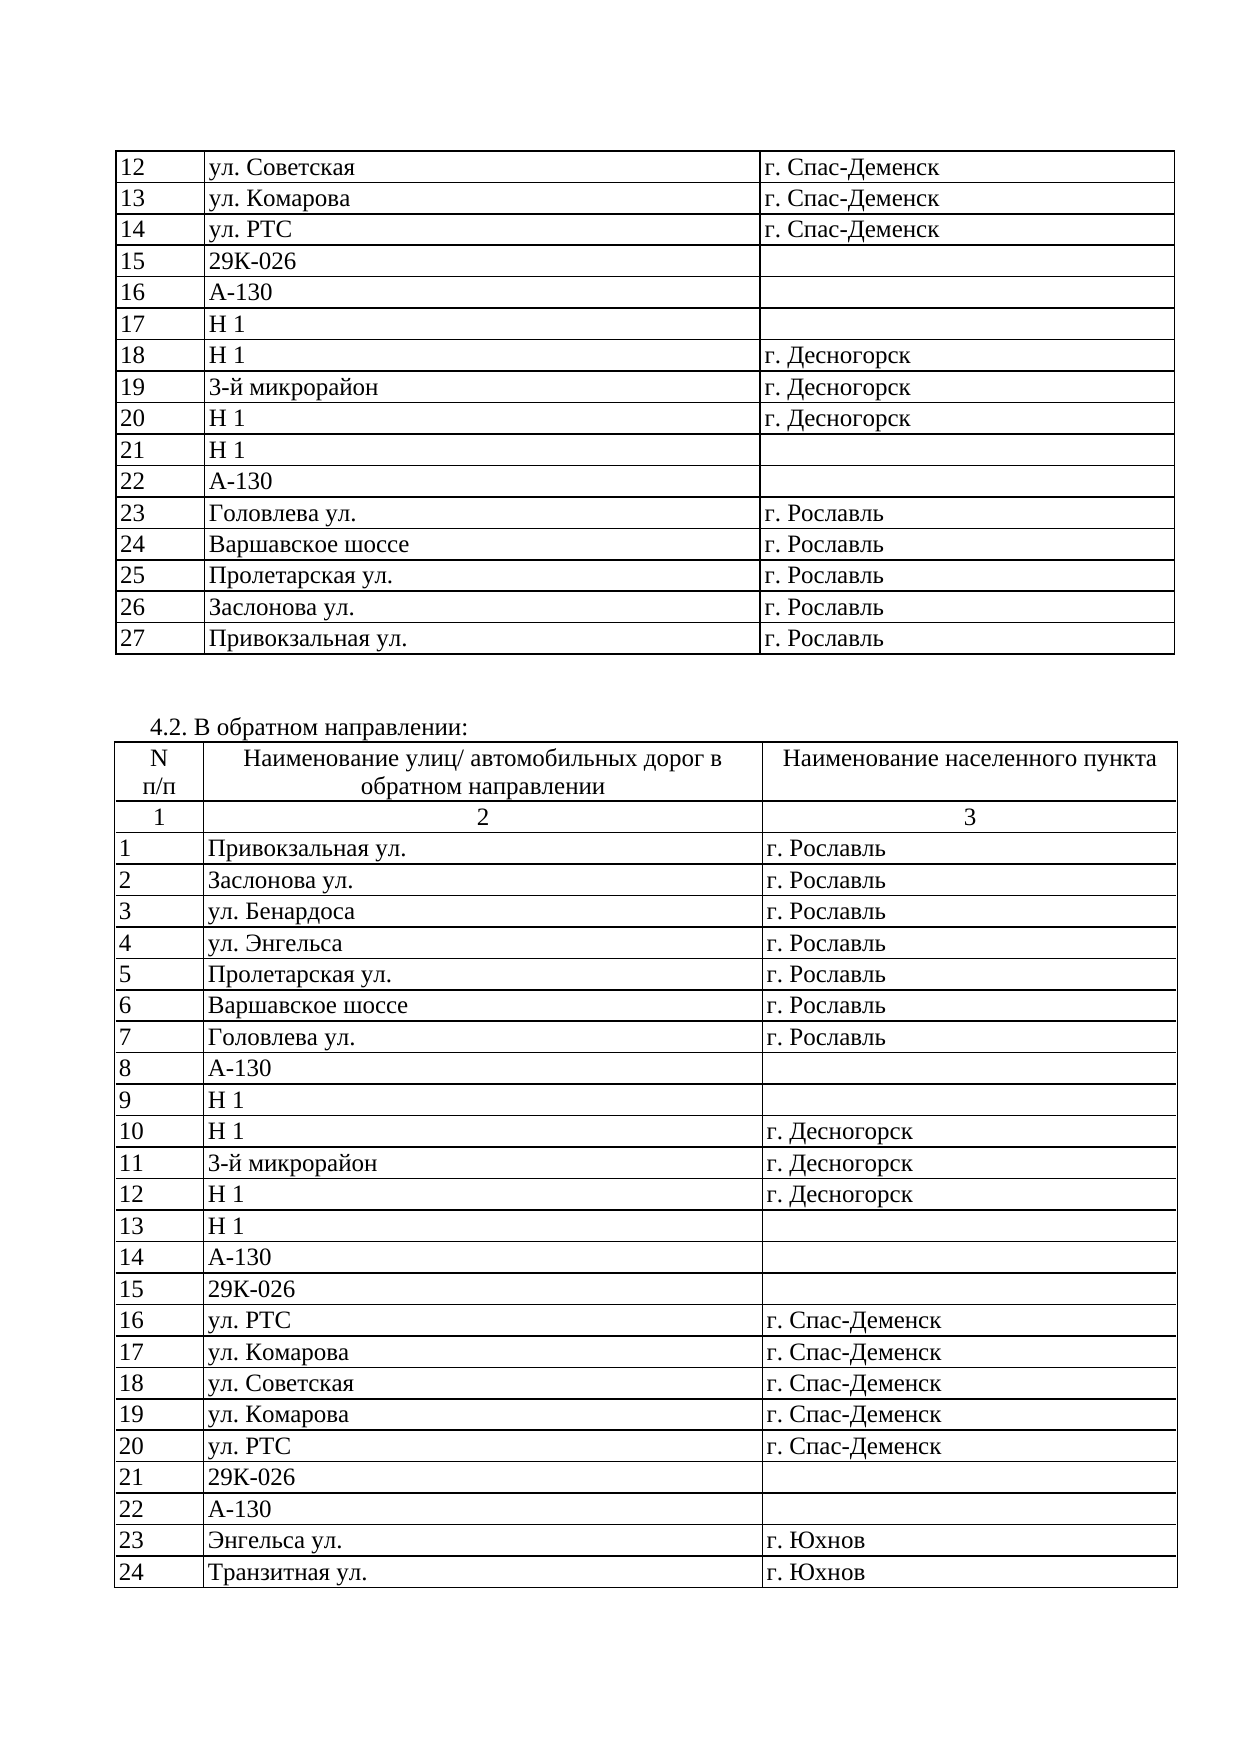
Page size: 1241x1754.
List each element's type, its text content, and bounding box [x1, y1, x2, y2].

table_cell г. Рославль [763, 1020, 1177, 1052]
table_cell 29К-026 [204, 1462, 762, 1492]
table_cell г. Спас-Деменск [763, 1366, 1177, 1398]
table_cell Пролетарская ул. [204, 959, 762, 989]
table_cell ул. Советская [205, 152, 759, 181]
table_cell 3 [763, 800, 1177, 832]
table_cell 13 [117, 183, 204, 213]
table_cell 23 [115, 1525, 203, 1555]
table_cell 18 [117, 340, 204, 370]
table_cell г. Рославль [763, 958, 1177, 989]
table_cell 17 [117, 309, 204, 339]
table_cell 29К-026 [204, 1274, 762, 1303]
table_cell Н 1 [204, 1116, 762, 1146]
table_cell [763, 1461, 1177, 1492]
table_cell г. Десногорск [763, 1146, 1177, 1178]
table_cell [763, 1241, 1177, 1272]
table_cell 20 [115, 1430, 203, 1461]
table_header N п/п [115, 743, 203, 800]
table_cell 13 [115, 1210, 203, 1241]
table_cell Заслонова ул. [204, 865, 762, 894]
table_cell г. Десногорск [763, 1178, 1177, 1209]
table_cell ул. Комарова [205, 183, 759, 213]
table_cell 24 [115, 1556, 203, 1587]
table_cell 3-й микрорайон [205, 372, 759, 402]
table_cell [763, 1492, 1177, 1524]
table_cell Пролетарская ул. [205, 561, 759, 590]
table_cell г. Рославль [763, 832, 1177, 863]
table_cell 4 [115, 927, 203, 957]
table_cell 24 [117, 529, 204, 559]
table_cell г. Спас-Деменск [763, 1335, 1177, 1366]
table_cell г. Десногорск [761, 372, 1174, 402]
table_cell г. Десногорск [761, 403, 1174, 433]
table_cell 27 [117, 623, 204, 653]
table_cell г. Десногорск [763, 1115, 1177, 1146]
table_cell Н 1 [205, 435, 759, 464]
table_cell ул. РТС [204, 1431, 762, 1461]
table_cell А-130 [204, 1053, 762, 1083]
table_cell 10 [115, 1116, 203, 1146]
table_cell 21 [115, 1462, 203, 1492]
table_cell Заслонова ул. [205, 592, 759, 622]
table_cell г. Рославль [763, 895, 1177, 926]
table_cell 18 [115, 1368, 203, 1398]
table_cell [763, 1083, 1177, 1115]
table_cell ул. РТС [205, 215, 759, 244]
table_cell А-130 [205, 277, 759, 307]
table_cell г. Спас-Деменск [761, 183, 1174, 213]
table_cell ул. Комарова [204, 1337, 762, 1366]
table_cell Головлева ул. [204, 1022, 762, 1052]
table_cell [763, 1209, 1177, 1241]
table_cell 22 [115, 1493, 203, 1524]
table_cell 9 [115, 1084, 203, 1115]
table_cell Привокзальная ул. [204, 833, 762, 863]
table_cell 1 [115, 801, 203, 832]
table_cell 6 [115, 990, 203, 1020]
table_cell 16 [117, 277, 204, 307]
table_cell Варшавское шоссе [205, 529, 759, 559]
table_cell г. Спас-Деменск [761, 152, 1174, 181]
table_cell 22 [117, 466, 204, 496]
table_cell г. Рославль [761, 623, 1174, 653]
text 4.2. В обратном направлении: [150, 712, 1090, 741]
table_cell г. Рославль [763, 926, 1177, 957]
table_cell Варшавское шоссе [204, 991, 762, 1020]
table_cell г. Рославль [761, 498, 1174, 527]
table_cell Головлева ул. [205, 498, 759, 527]
table_cell [763, 1272, 1177, 1303]
table_cell г. Рославль [763, 989, 1177, 1020]
table_cell 19 [115, 1399, 203, 1429]
table_cell 17 [115, 1336, 203, 1366]
table_cell Привокзальная ул. [205, 623, 759, 653]
table_cell г. Десногорск [761, 340, 1174, 370]
table_cell 11 [115, 1147, 203, 1178]
table_header Наименование улиц/ автомобильных дорог в обратном направлении [204, 743, 762, 800]
table_cell 25 [117, 561, 204, 590]
table_cell 21 [117, 435, 204, 464]
table_cell Н 1 [204, 1085, 762, 1115]
table_cell 2 [115, 864, 203, 894]
table_cell 3 [115, 896, 203, 926]
table_cell ул. Комарова [204, 1400, 762, 1429]
table_cell 15 [115, 1273, 203, 1303]
table_cell 14 [115, 1242, 203, 1272]
table_cell А-130 [204, 1494, 762, 1524]
table_cell 29К-026 [205, 246, 759, 276]
table_cell [763, 1052, 1177, 1083]
table_cell 19 [117, 372, 204, 402]
table_cell 26 [117, 592, 204, 622]
table_cell г. Рославль [761, 561, 1174, 590]
table_cell А-130 [204, 1242, 762, 1272]
table_cell 23 [117, 498, 204, 527]
table_cell г. Спас-Деменск [763, 1429, 1177, 1461]
table_cell Н 1 [205, 309, 759, 339]
table_cell Н 1 [204, 1179, 762, 1209]
table_cell г. Юхнов [763, 1555, 1177, 1587]
table_cell Транзитная ул. [204, 1557, 762, 1587]
table_cell 1 [115, 833, 203, 863]
table_cell 7 [115, 1021, 203, 1052]
table_cell г. Рославль [761, 529, 1174, 559]
table_cell ул. Советская [204, 1368, 762, 1398]
table_cell [761, 466, 1174, 496]
table_cell 16 [115, 1305, 203, 1335]
table_cell г. Рославль [763, 863, 1177, 894]
table_cell 8 [115, 1053, 203, 1083]
table_cell [761, 309, 1174, 339]
table_cell ул. Энгельса [204, 928, 762, 957]
table_cell г. Спас-Деменск [761, 215, 1174, 244]
table_cell г. Рославль [761, 592, 1174, 622]
table_cell г. Спас-Деменск [763, 1398, 1177, 1429]
table_cell 20 [117, 403, 204, 433]
table_cell г. Спас-Деменск [763, 1304, 1177, 1335]
table_cell [761, 277, 1174, 307]
table_cell [761, 246, 1174, 276]
table_cell Н 1 [205, 340, 759, 370]
table_cell 5 [115, 959, 203, 989]
table_cell Энгельса ул. [204, 1525, 762, 1555]
table_cell 2 [204, 802, 762, 832]
table_cell 12 [117, 152, 204, 181]
table_cell 3-й микрорайон [204, 1148, 762, 1178]
table_cell 14 [117, 215, 204, 244]
table_cell ул. РТС [204, 1305, 762, 1335]
table_cell 12 [115, 1179, 203, 1209]
table_cell г. Юхнов [763, 1524, 1177, 1555]
table_cell Н 1 [204, 1211, 762, 1241]
table_header Наименование населенного пункта [763, 743, 1177, 800]
table_cell А-130 [205, 466, 759, 496]
table_cell [761, 435, 1174, 464]
table_cell Н 1 [205, 403, 759, 433]
table_cell ул. Бенардоса [204, 896, 762, 926]
table_cell 15 [117, 246, 204, 276]
